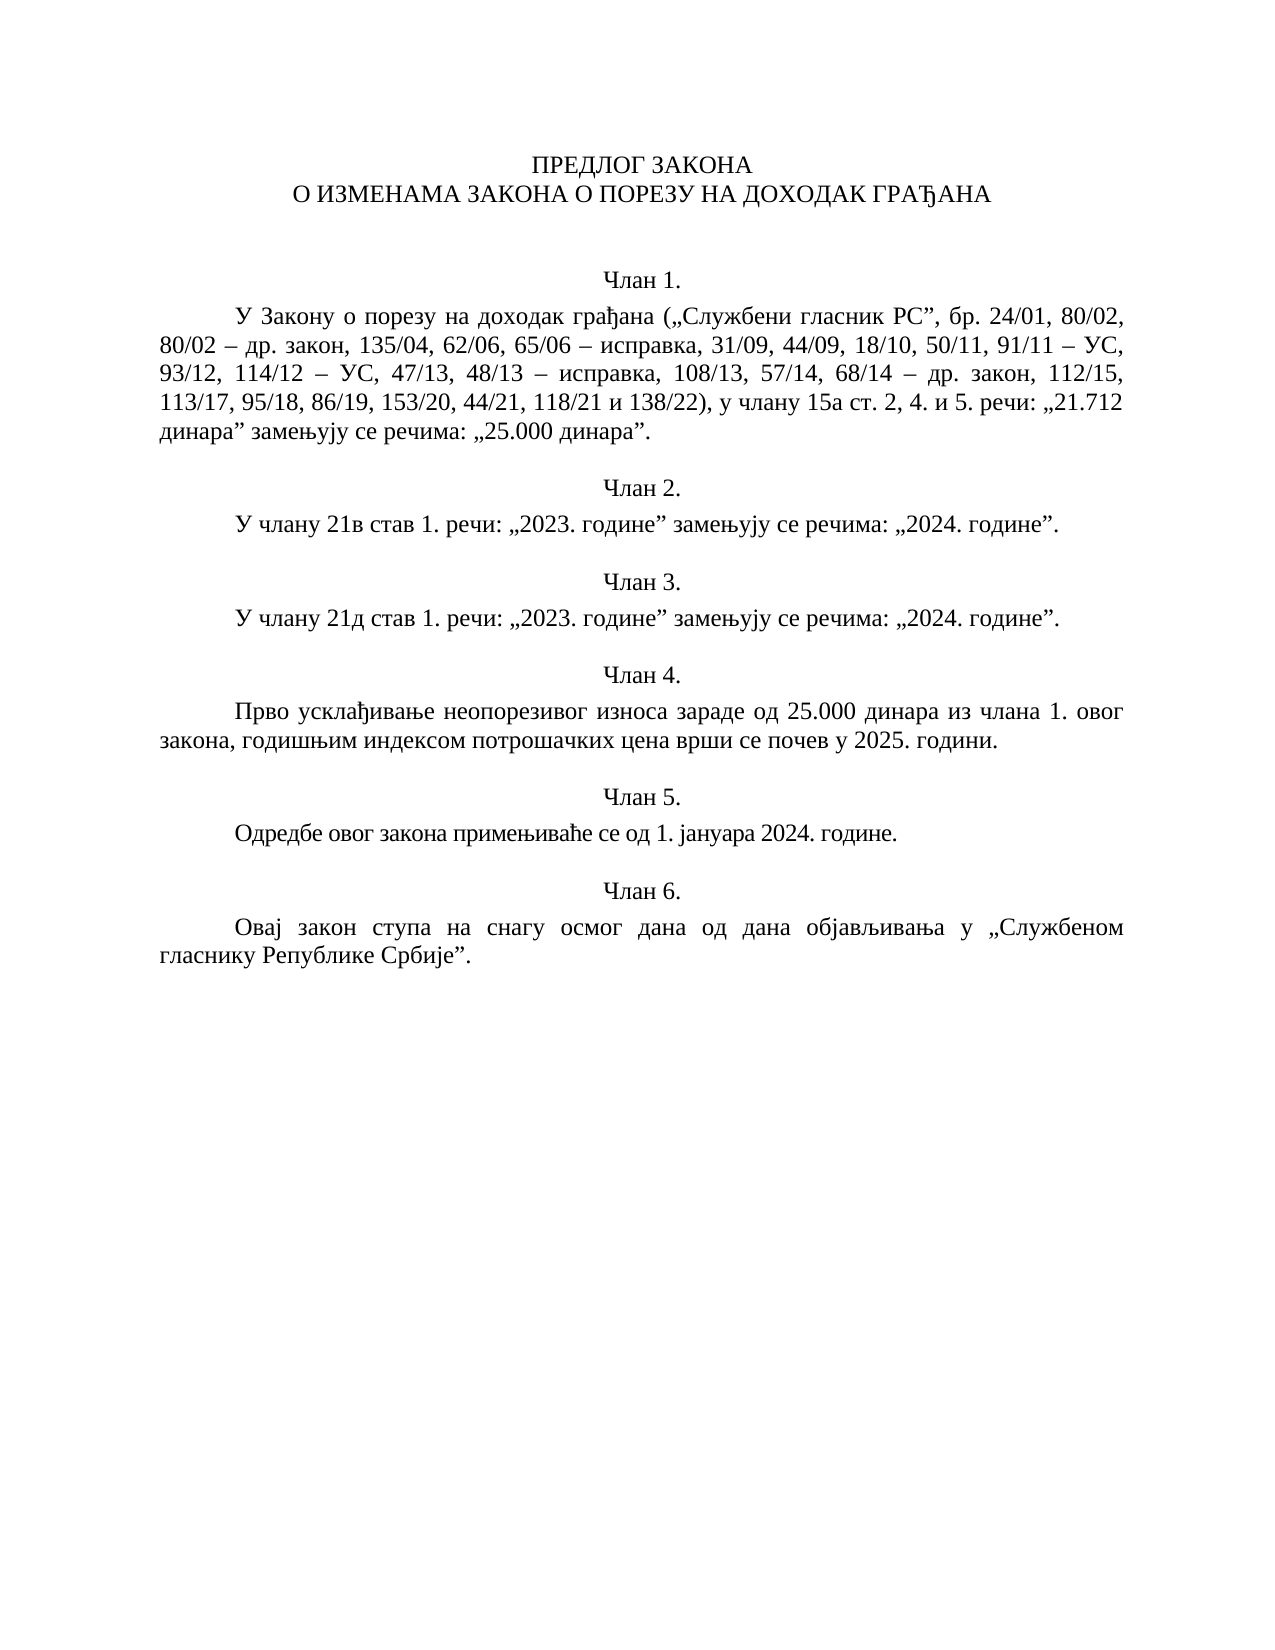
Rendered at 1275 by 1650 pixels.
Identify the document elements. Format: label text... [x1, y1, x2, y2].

text Члан 3. [159, 567, 1125, 596]
text Члан 2. [159, 473, 1125, 502]
text Овај закон ступа на снагу осмог дана од дана објављивања у „Службеном гласнику Републике Србије”. [159, 912, 1125, 969]
text Прво усклађивање неопорезивог износа зараде од 25.000 динара из члана 1. овог закона, годишњим индексом потрошачких цена врши се почев у 2025. години. [159, 696, 1125, 753]
text Члан 4. [159, 660, 1125, 689]
text Члан 1. [159, 265, 1125, 294]
text У члану 21д став 1. речи: „2023. године” замењују се речима: „2024. године”. [159, 603, 1125, 632]
text Одредбе овог закона примењиваће се од 1. јануара 2024. године. [159, 818, 1125, 847]
text Члан 6. [159, 876, 1125, 904]
text У Закону о порезу на доходак грађана („Службени гласник РС”, бр. 24/01, 80/02, 80/02 – др. закон, 135/04, 62/06, 65/06 – исправка, 31/09, 44/09, 18/10, 50/11, 91/11 – УС, 93/12, 114/12 – УС, 47/13, 48/13 – исправка, 108/13, 57/14, 68/14 – др. закон, 112/15, 113/17, 95/18, 86/19, 153/20, 44/21, 118/21 и 138/22), у члану 15а ст. 2, 4. и 5. речи: „21.712 динара” замењују се речима: „25.000 динара”. [159, 301, 1125, 445]
text У члану 21в став 1. речи: „2023. године” замењују се речима: „2024. године”. [159, 509, 1125, 538]
text О ИЗМЕНАМА ЗАКОНА О ПОРЕЗУ НА ДОХОДАК ГРАЂАНА [159, 179, 1125, 207]
text Члан 5. [159, 782, 1125, 811]
text ПРЕДЛОГ ЗАКОНА [159, 150, 1125, 179]
